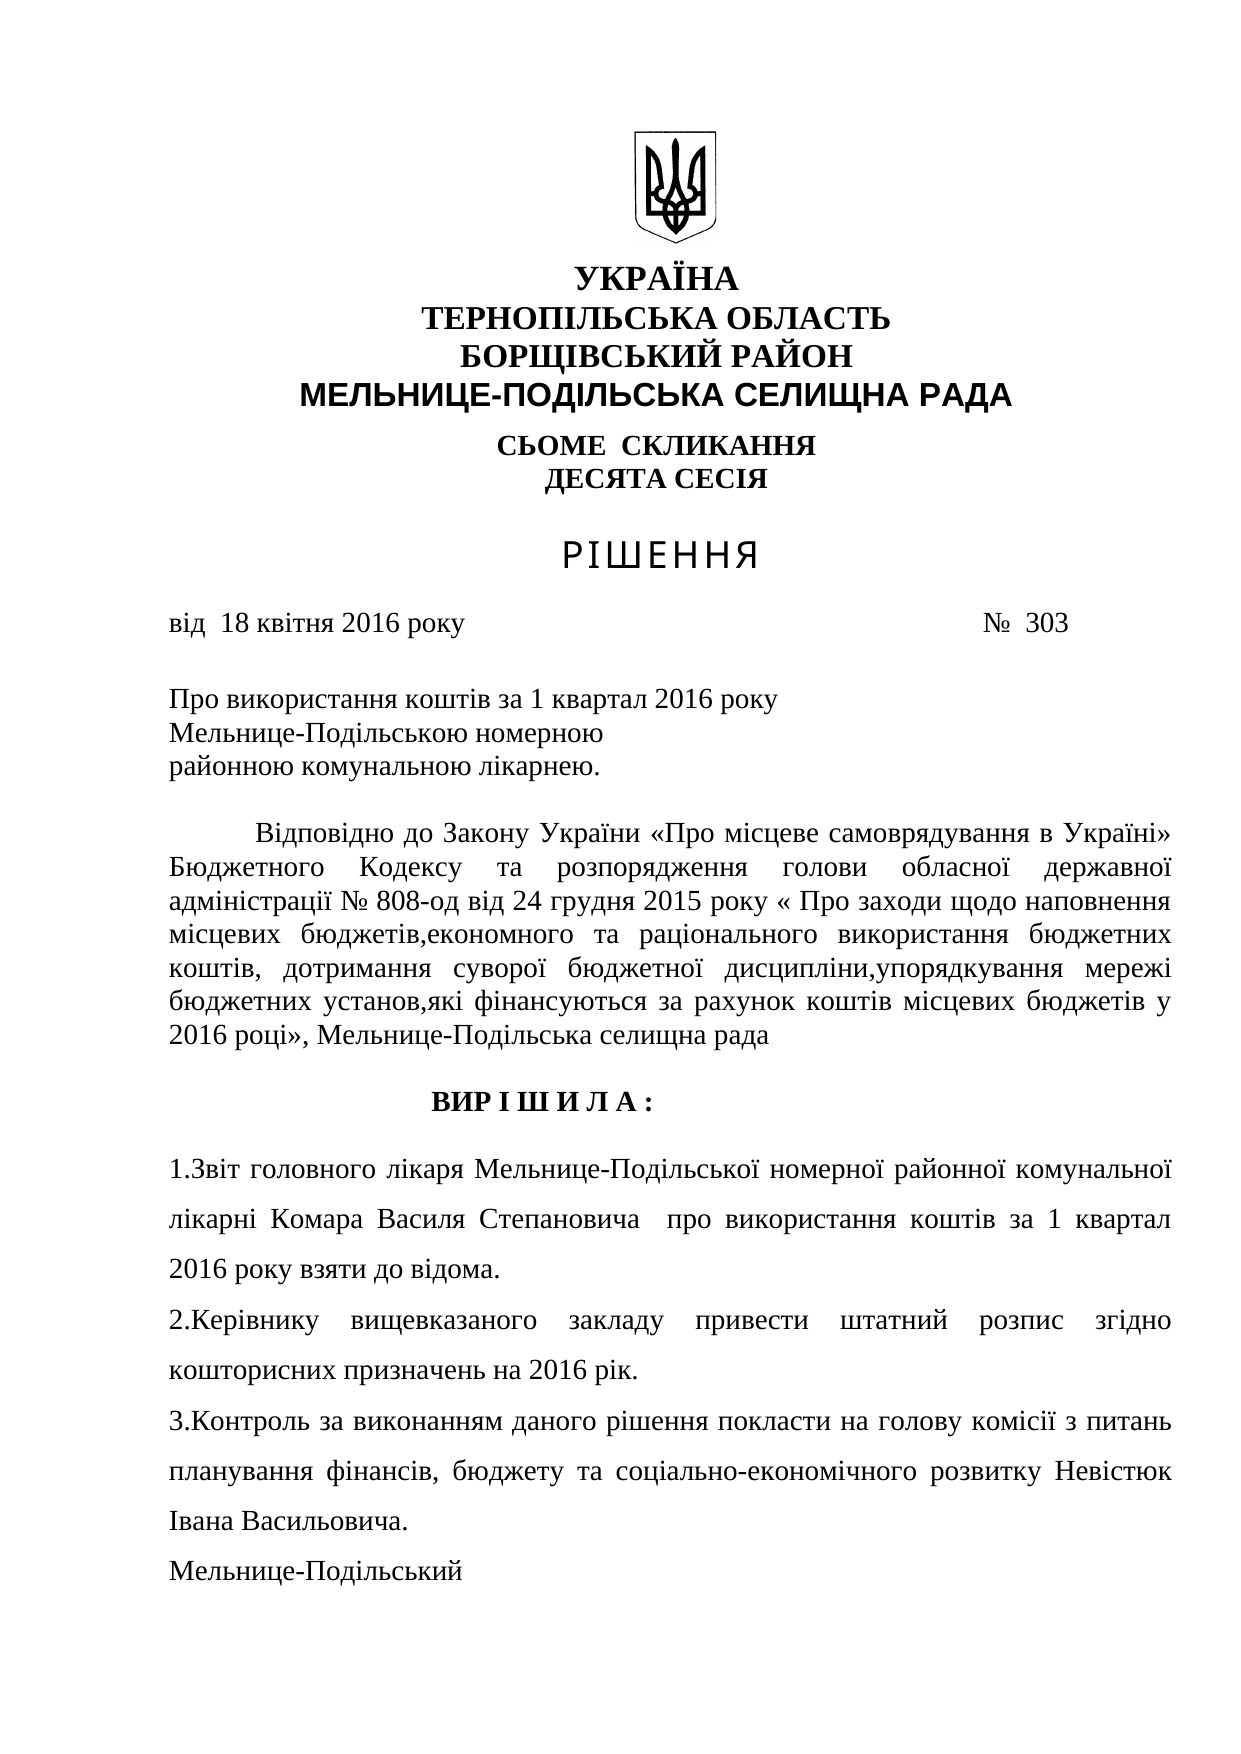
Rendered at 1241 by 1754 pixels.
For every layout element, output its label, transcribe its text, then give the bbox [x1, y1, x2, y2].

text 1.Звіт головного лікаря Мельнице-Подільської номерної районної комунальної лікарні Комара Василя Степановича про використання коштів за 1 квартал 2016 року взяти до відома. [169, 1151, 1173, 1285]
text від 18 квітня 2016 року № 303 [169, 605, 1181, 638]
text ТЕРНОПІЛЬСЬКА ОБЛАСТЬ [169, 298, 1144, 336]
text УКРАЇНА [169, 257, 1144, 298]
text 2.Керівнику вищевказаного закладу привести штатний розпис згідно кошторисних призначень на 2016 рік. [169, 1302, 1173, 1386]
text РІШЕННЯ [169, 528, 1144, 579]
text ДЕСЯТА СЕСІЯ [169, 461, 1144, 495]
text Про використання коштів за 1 квартал 2016 року [169, 681, 1181, 715]
text ВИР І Ш И Л А : [169, 1084, 1173, 1117]
text Мельнице-Подільською номерною [169, 715, 1181, 748]
text Відповідно до Закону України «Про місцеве самоврядування в Україні» Бюджетного Кодексу та розпорядження голови обласної державної адміністрації № 808-од від 24 грудня 2015 року « Про заходи щодо наповнення місцевих бюджетів,економного та раціонального використання бюджетних коштів, дотримання суворої бюджетної дисципліни,упорядкування мережі бюджетних установ,які фінансуються за рахунок коштів місцевих бюджетів у 2016 році», Мельнице-Подільська селищна рада [169, 816, 1173, 1050]
text 3.Контроль за виконанням даного рішення покласти на голову комісії з питань планування фінансів, бюджету та соціально-економічного розвитку Невістюк Івана Васильовича. [169, 1403, 1173, 1537]
text Мельнице-Подільський [169, 1553, 1233, 1587]
text МЕЛЬНИЦЕ-ПОДІЛЬСЬКА СЕЛИЩНА РАДА [169, 375, 1144, 413]
text СЬОМЕ СКЛИКАННЯ [169, 428, 1144, 461]
text районною комунальною лікарнею. [169, 748, 1181, 782]
text БОРЩІВСЬКИЙ РАЙОН [169, 336, 1144, 375]
